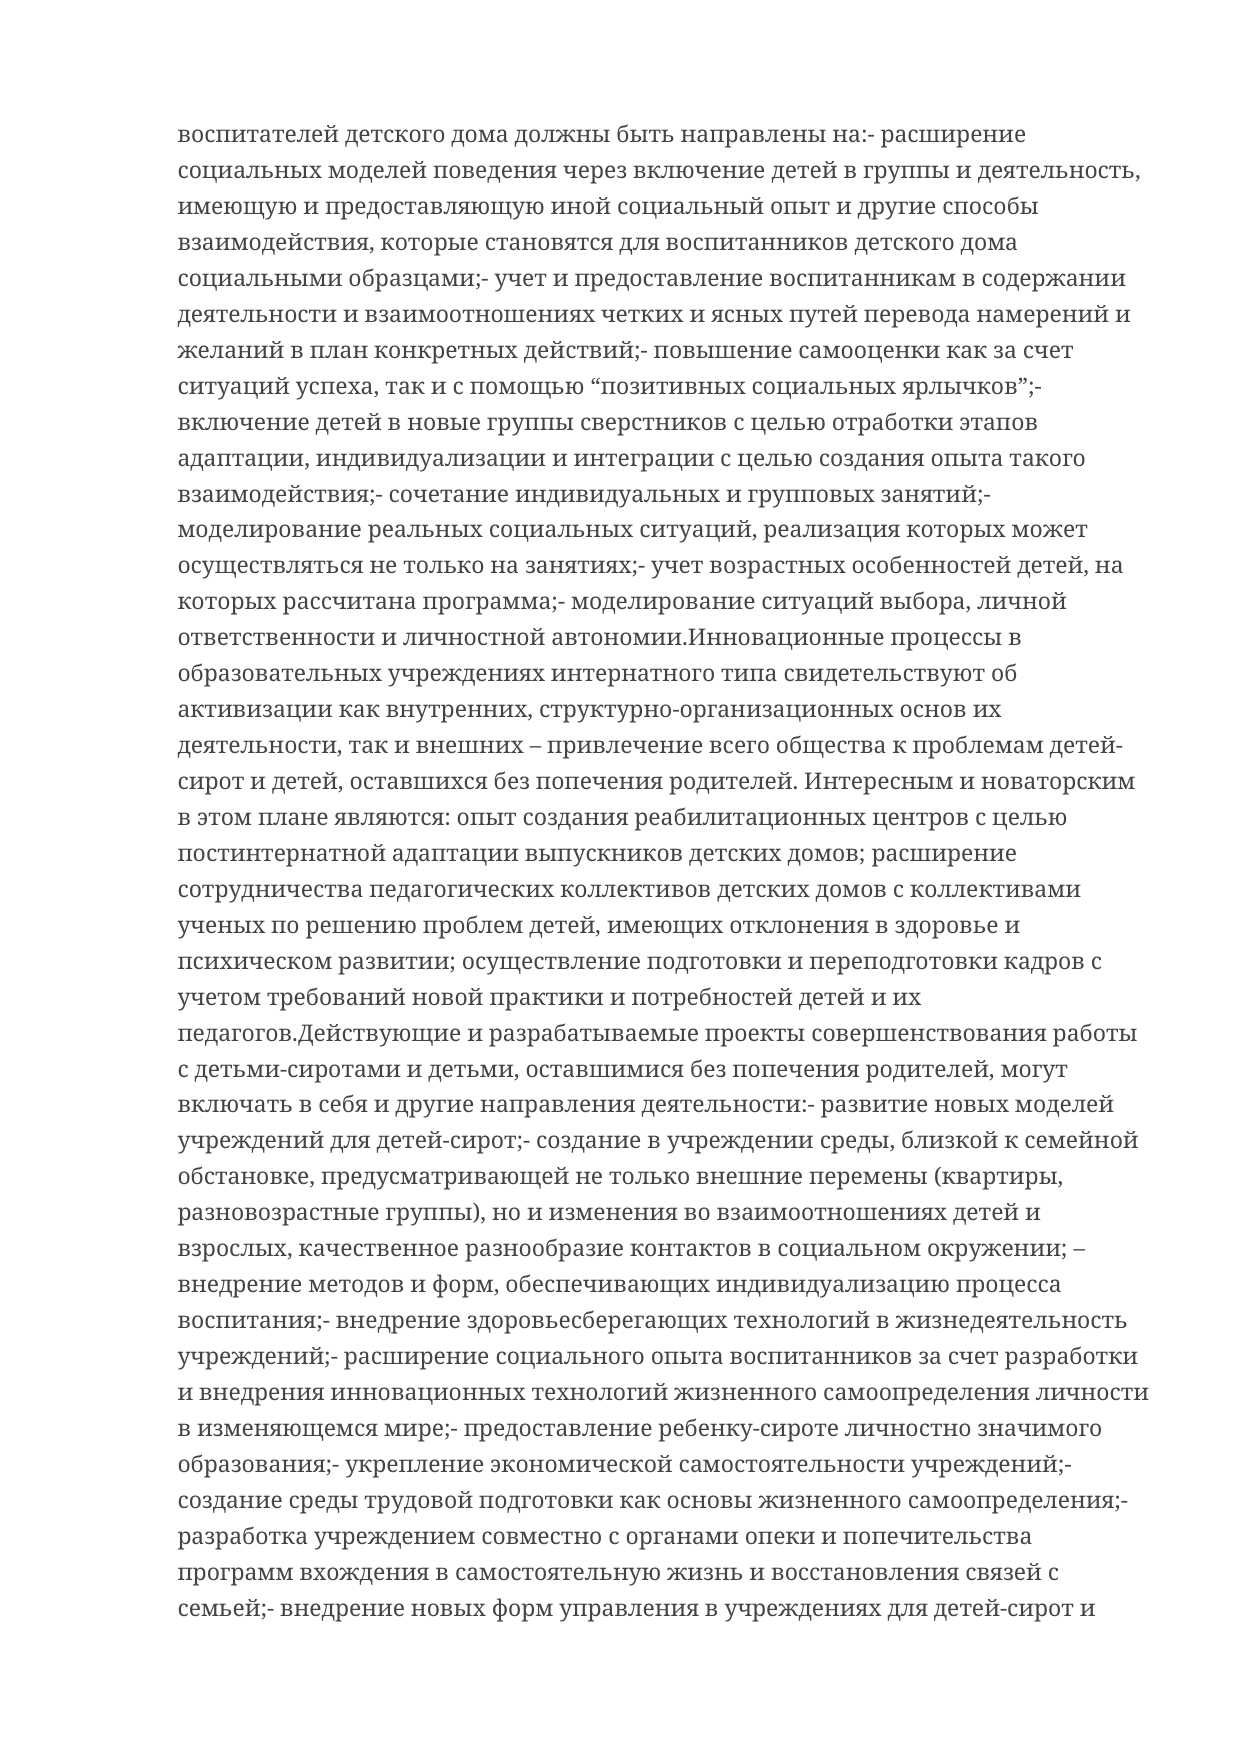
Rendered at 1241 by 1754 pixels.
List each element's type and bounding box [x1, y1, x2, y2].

text [177, 118, 1152, 1623]
